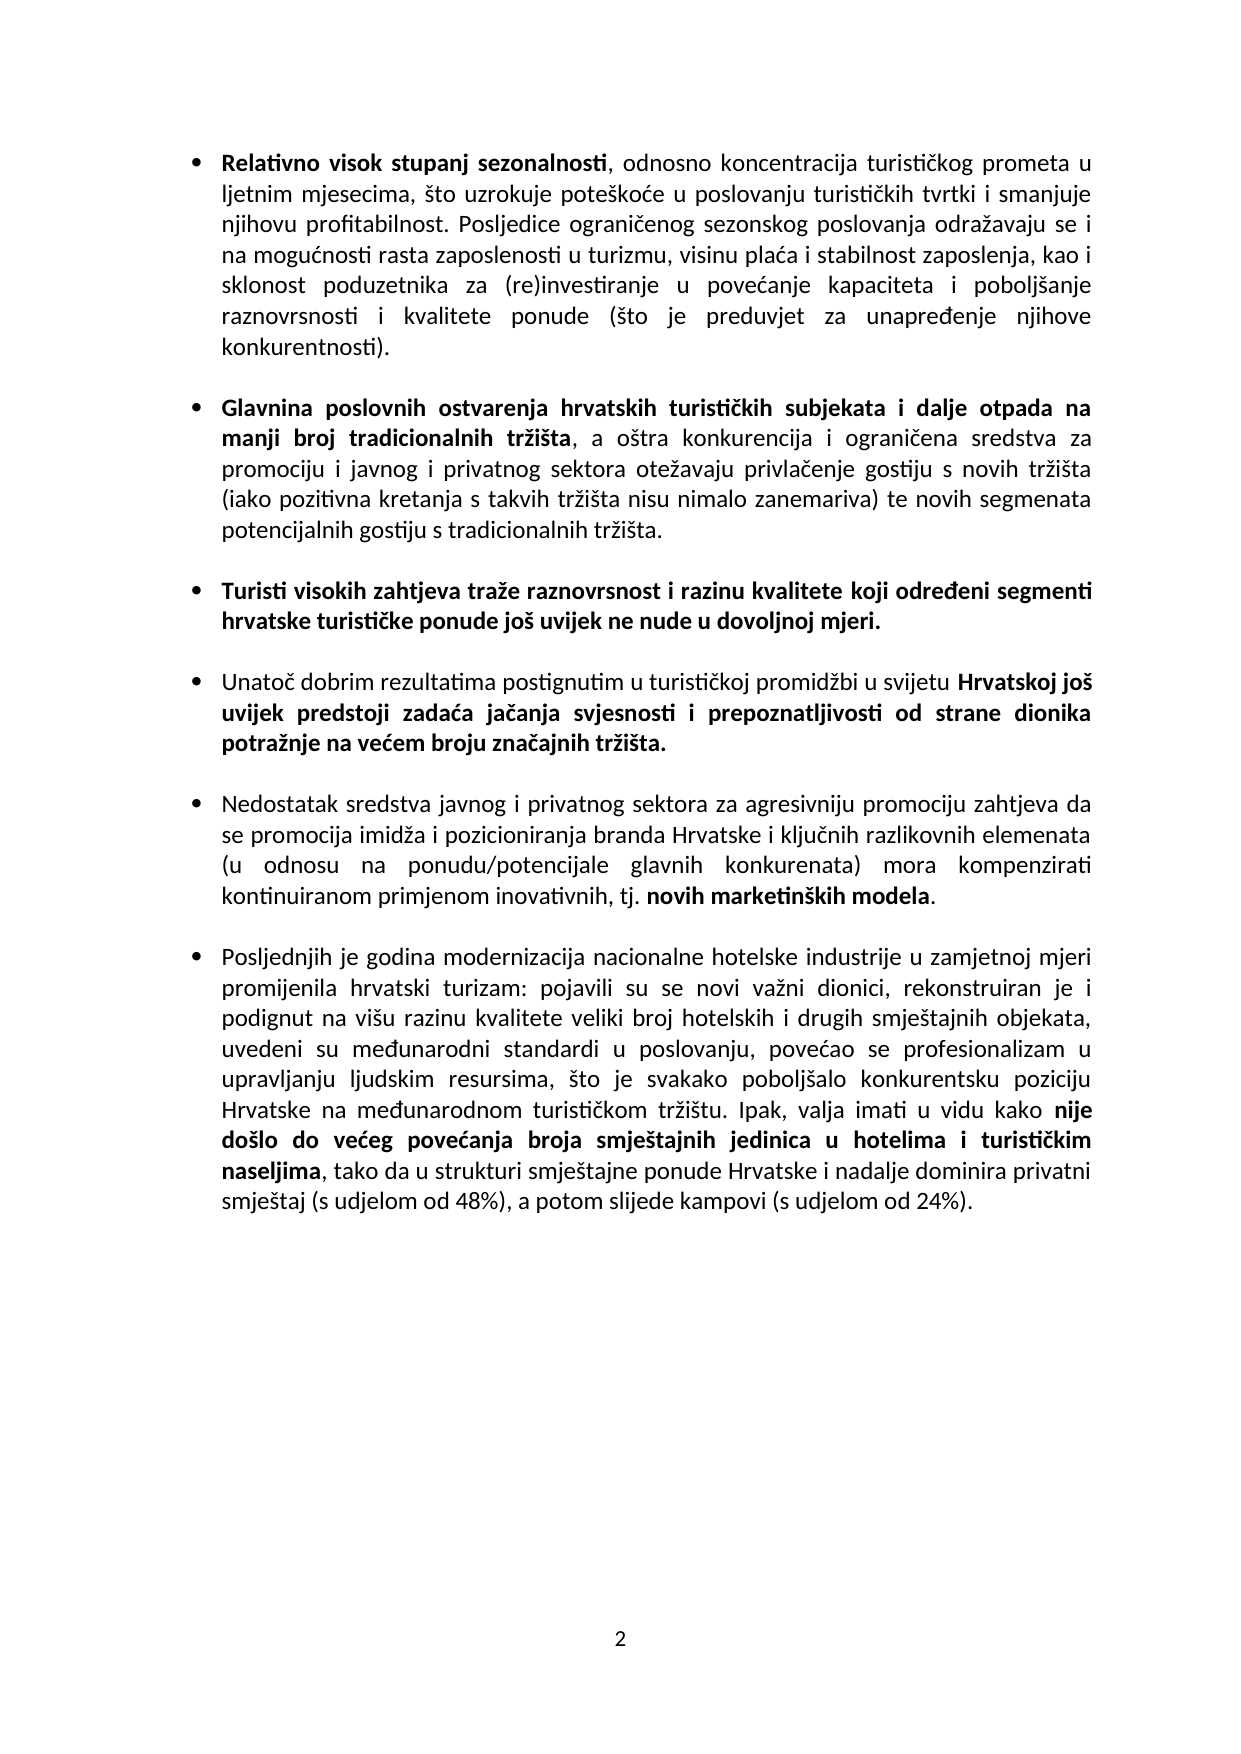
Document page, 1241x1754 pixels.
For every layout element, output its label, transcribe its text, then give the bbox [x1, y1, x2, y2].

list Turisti visokih zahtjeva traže raznovrsnost i razinu kvalitete koji određeni segmenti hrvatske turističke ponude još uvijek ne nude u dovoljnoj mjeri. [192, 575, 1093, 636]
list Posljednjih je godina modernizacija nacionalne hotelske industrije u zamjetnoj mjeri promijenila hrvatski turizam: pojavili su se novi važni dionici, rekonstruiran je i podignut na višu razinu kvalitete veliki broj hotelskih i drugih smještajnih objekata, uvedeni su međunarodni standardi u poslovanju, povećao se profesionalizam u upravljanju ljudskim resursima, što je svakako poboljšalo konkurentsku poziciju Hrvatske na međunarodnom turističkom tržištu. Ipak, valja imati u vidu kako nije došlo do većeg povećanja broja smještajnih jedinica u hotelima i turističkim naseljima, tako da u strukturi smještajne ponude Hrvatske i nadalje dominira privatni smještaj (s udjelom od 48%), a potom slijede kampovi (s udjelom od 24%). [192, 941, 1093, 1216]
list Nedostatak sredstva javnog i privatnog sektora za agresivniju promociju zahtjeva da se promocija imidža i pozicioniranja branda Hrvatske i ključnih razlikovnih elemenata (u odnosu na ponudu/potencijale glavnih konkurenata) mora kompenzirati kontinuiranom primjenom inovativnih, tj. novih marketinških modela. [192, 788, 1093, 911]
list Glavnina poslovnih ostvarenja hrvatskih turističkih subjekata i dalje otpada na manji broj tradicionalnih tržišta, a oštra konkurencija i ograničena sredstva za promociju i javnog i privatnog sektora otežavaju privlačenje gostiju s novih tržišta (iako pozitivna kretanja s takvih tržišta nisu nimalo zanemariva) te novih segmenata potencijalnih gostiju s tradicionalnih tržišta. [192, 392, 1093, 544]
list Unatoč dobrim rezultatima postignutim u turističkoj promidžbi u svijetu Hrvatskoj još uvijek predstoji zadaća jačanja svjesnosti i prepoznatljivosti od strane dionika potražnje na većem broju značajnih tržišta. [192, 666, 1093, 758]
list Relativno visok stupanj sezonalnosti, odnosno koncentracija turističkog prometa u ljetnim mjesecima, što uzrokuje poteškoće u poslovanju turističkih tvrtki i smanjuje njihovu profitabilnost. Posljedice ograničenog sezonskog poslovanja odražavaju se i na mogućnosti rasta zaposlenosti u turizmu, visinu plaća i stabilnost zaposlenja, kao i sklonost poduzetnika za (re)investiranje u povećanje kapaciteta i poboljšanje raznovrsnosti i kvalitete ponude (što je preduvjet za unapređenje njihove konkurentnosti). [192, 148, 1093, 361]
